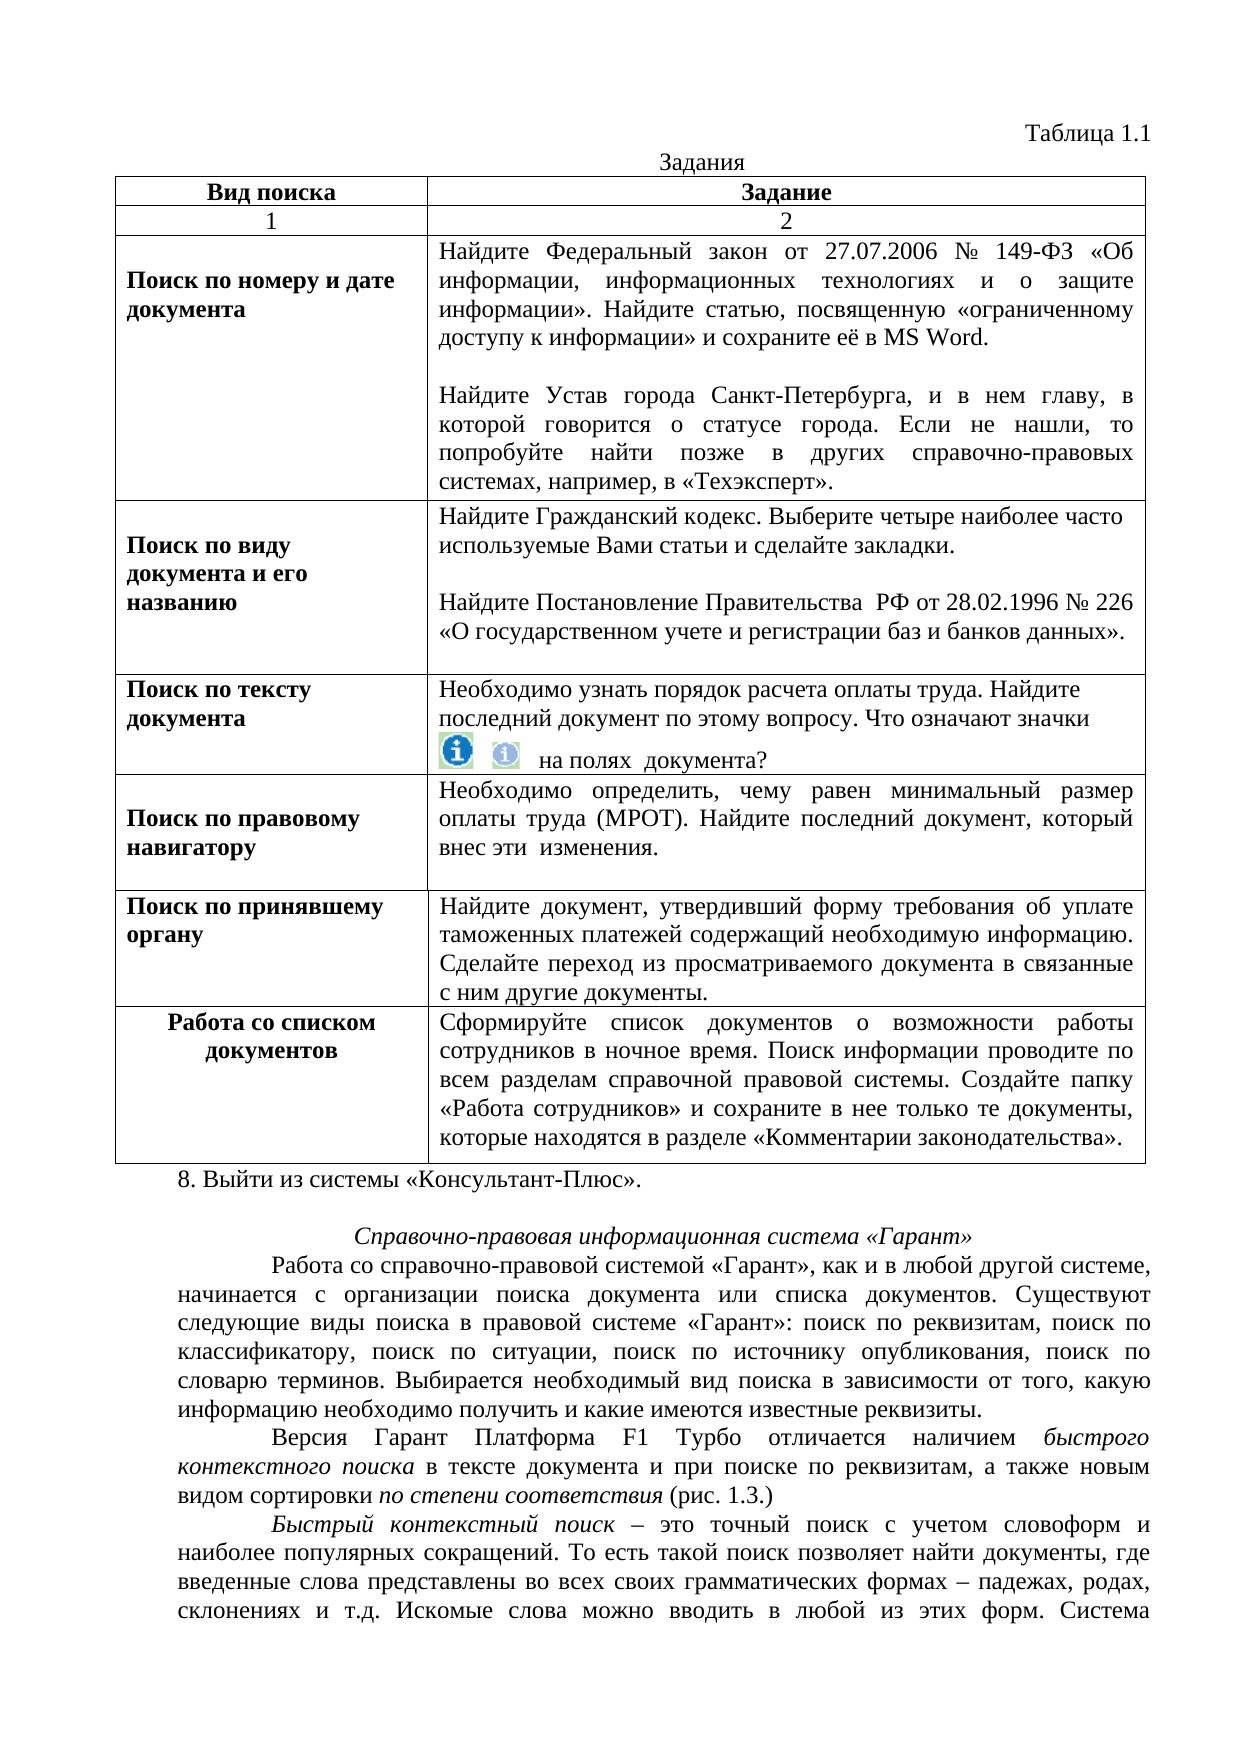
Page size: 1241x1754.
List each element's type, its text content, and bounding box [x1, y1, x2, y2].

table_cell Работа со списком документов [116, 1007, 428, 1163]
table_cell Поиск по принявшему органу [116, 891, 428, 1006]
table_cell Поиск по тексту документа [116, 675, 427, 774]
table_header Вид поиска [116, 177, 427, 205]
text Таблица 1.1 [177, 118, 1152, 147]
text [177, 1509, 1152, 1624]
table_cell Найдите Федеральный закон от 27.07.2006 № 149-ФЗ «Об информации, информационных технологиях и о защите информации». Найдите статью, посвященную «ограниченному доступу к информации» и сохраните её в MS Word. Найдите Устав города Санкт-Петербурга, и в нем главу, в которой говорится о статусе города. Если не нашли, то попробуйте найти позже в других справочно-правовых системах, например, в «Техэксперт». [428, 236, 1145, 500]
text Задания [177, 147, 1152, 176]
table_cell Поиск по правовому навигатору [116, 775, 427, 890]
table_cell Найдите документ, утвердивший форму требования об уплате таможенных платежей содержащий необходимую информацию. Сделайте переход из просматриваемого документа в связанные с ним другие документы. [429, 891, 1145, 1006]
table_cell Найдите Гражданский кодекс. Выберите четыре наиболее часто используемые Вами статьи и сделайте закладки. Найдите Постановление Правительства РФ от 28.02.1996 № 226 «О государственном учете и регистрации баз и банков данных». [428, 501, 1145, 673]
table_cell 2 [428, 206, 1145, 235]
table_cell Необходимо узнать порядок расчета оплаты труда. Найдите последний документ по этому вопросу. Что означают значки на полях документа? [428, 675, 1145, 774]
table_cell Поиск по номеру и дате документа [116, 236, 427, 500]
table_cell Сформируйте список документов о возможности работы сотрудников в ночное время. Поиск информации проводите по всем разделам справочной правовой системы. Создайте папку «Работа сотрудников» и сохраните в нее только те документы, которые находятся в разделе «Комментарии законодательства». [429, 1007, 1145, 1163]
text Работа со справочно-правовой системой «Гарант», как и в любой другой системе, начинается с организации поиска документа или списка документов. Существуют следующие виды поиска в правовой системе «Гарант»: поиск по реквизитам, поиск по классификатору, поиск по ситуации, поиск по источнику опубликования, поиск по словарю терминов. Выбирается необходимый вид поиска в зависимости от того, какую информацию необходимо получить и какие имеются известные реквизиты. [177, 1250, 1152, 1422]
text Справочно-правовая информационная система «Гарант» [177, 1221, 1152, 1250]
picture [492, 742, 520, 769]
table_cell Поиск по виду документа и его названию [116, 501, 427, 673]
table_cell 1 [116, 206, 427, 235]
table_cell Необходимо определить, чему равен минимальный размер оплаты труда (МРОТ). Найдите последний документ, который внес эти изменения. [428, 775, 1145, 890]
text Версия Гарант Платформа F1 Турбо отличается наличием быстрого контекстного поиска в тексте документа и при поиске по реквизитам, а также новым видом сортировки по степени соответствия (рис. 1.3.) [177, 1422, 1152, 1509]
table_header Задание [428, 177, 1145, 205]
picture [438, 732, 474, 769]
text 8. Выйти из системы «Консультант-Плюс». [177, 1164, 1152, 1192]
